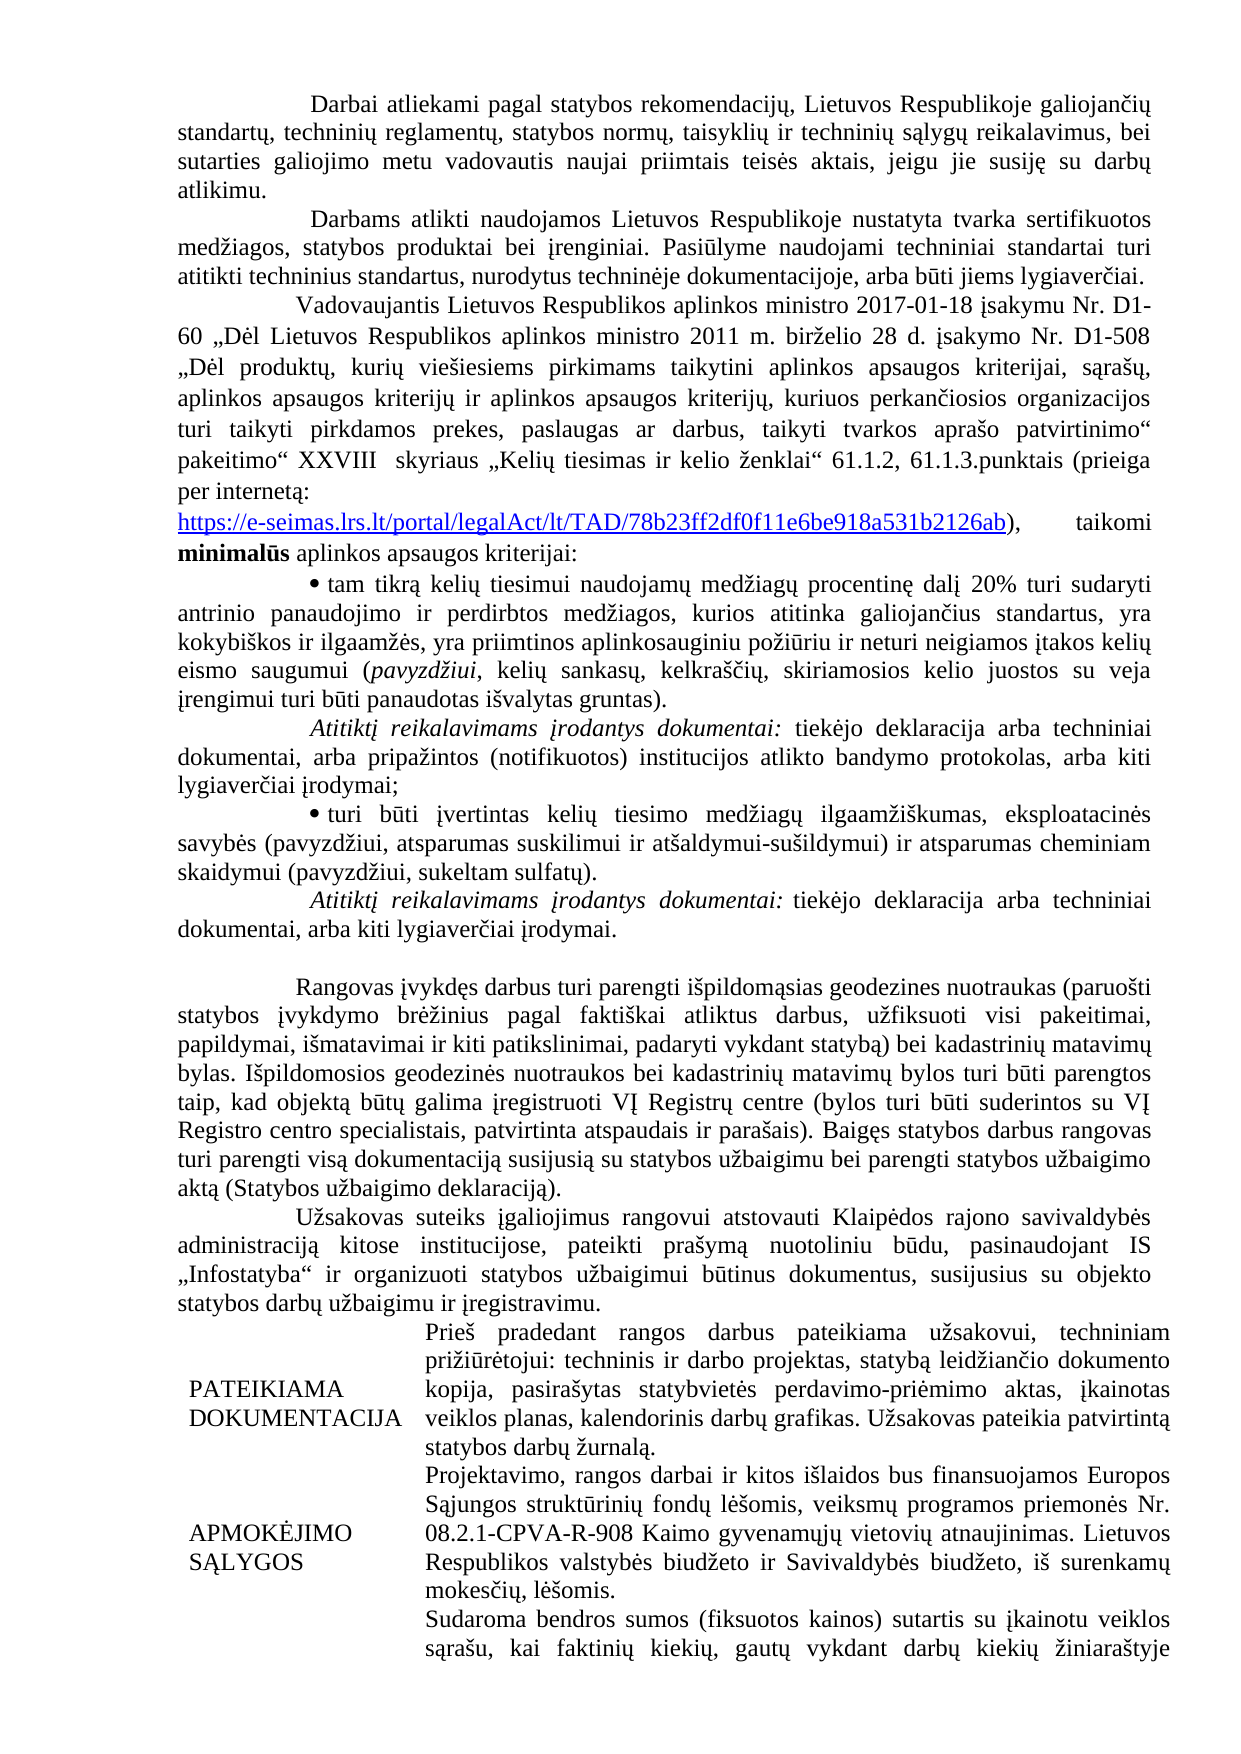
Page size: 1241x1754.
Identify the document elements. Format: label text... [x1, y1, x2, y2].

text Darbai atliekami pagal statybos rekomendacijų, Lietuvos Respublikoje galiojančių standartų, techninių reglamentų, statybos normų, taisyklių ir techninių sąlygų reikalavimus, bei sutarties galiojimo metu vadovautis naujai priimtais teisės aktais, jeigu jie susiję su darbų atlikimu. [177, 89, 1152, 204]
table_header PATEIKIAMA DOKUMENTACIJA [177, 1317, 414, 1461]
text Rangovas įvykdęs darbus turi parengti išpildomąsias geodezines nuotraukas (paruošti statybos įvykdymo brėžinius pagal faktiškai atliktus darbus, užfiksuoti visi pakeitimai, papildymai, išmatavimai ir kiti patikslinimai, padaryti vykdant statybą) bei kadastrinių matavimų bylas. Išpildomosios geodezinės nuotraukos bei kadastrinių matavimų bylos turi būti parengtos taip, kad objektą būtų galima įregistruoti VĮ Registrų centre (bylos turi būti suderintos su VĮ Registro centro specialistais, patvirtinta atspaudais ir parašais). Baigęs statybos darbus rangovas turi parengti visą dokumentaciją susijusią su statybos užbaigimu bei parengti statybos užbaigimo aktą (Statybos užbaigimo deklaraciją). [177, 972, 1152, 1202]
text Vadovaujantis Lietuvos Respublikos aplinkos ministro 2017-01-18 įsakymu Nr. D1-60 „Dėl Lietuvos Respublikos aplinkos ministro 2011 m. birželio 28 d. įsakymo Nr. D1-508 „Dėl produktų, kurių viešiesiems pirkimams taikytini aplinkos apsaugos kriterijai, sąrašų, aplinkos apsaugos kriterijų ir aplinkos apsaugos kriterijų, kuriuos perkančiosios organizacijos turi taikyti pirkdamos prekes, paslaugas ar darbus, taikyti tvarkos aprašo patvirtinimo“ pakeitimo“ XXVIII skyriaus „Kelių tiesimas ir kelio ženklai“ 61.1.2, 61.1.3.punktais (prieiga per internetą: [177, 290, 1152, 352]
text Darbams atlikti naudojamos Lietuvos Respublikoje nustatyta tvarka sertifikuotos medžiagos, statybos produktai bei įrenginiai. Pasiūlyme naudojami techniniai standartai turi atitikti techninius standartus, nurodytus techninėje dokumentacijoje, arba būti jiems lygiaverčiai. [177, 204, 1152, 290]
text Atitiktį reikalavimams įrodantys dokumentai: tiekėjo deklaracija arba techniniai dokumentai, arba pripažintos (notifikuotos) institucijos atlikto bandymo protokolas, arba kiti lygiaverčiai įrodymai; [177, 713, 1152, 799]
table_header Prieš pradedant rangos darbus pateikiama užsakovui, techniniam prižiūrėtojui: techninis ir darbo projektas, statybą leidžiančio dokumento kopija, pasirašytas statybvietės perdavimo-priėmimo aktas, įkainotas veiklos planas, kalendorinis darbų grafikas. Užsakovas pateikia patvirtintą statybos darbų žurnalą. [414, 1317, 1182, 1461]
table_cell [414, 1461, 1182, 1662]
table_cell APMOKĖJIMO SĄLYGOS [177, 1461, 414, 1662]
text https://e-seimas.lrs.lt/portal/legalAct/lt/TAD/78b23ff2df0f11e6be918a531b2126ab), taikomi minimalūs aplinkos apsaugos kriterijai: [177, 507, 1152, 567]
text Vadovaujantis Lietuvos Respublikos aplinkos ministro 2017-01-18 įsakymu Nr. D1-60 „Dėl Lietuvos Respublikos aplinkos ministro 2011 m. birželio 28 d. įsakymo Nr. D1-508 „Dėl produktų, kurių viešiesiems pirkimams taikytini aplinkos apsaugos kriterijai, sąrašų, aplinkos apsaugos kriterijų ir aplinkos apsaugos kriterijų, kuriuos perkančiosios organizacijos turi taikyti pirkdamos prekes, paslaugas ar darbus, taikyti tvarkos aprašo patvirtinimo“ pakeitimo“ XXVIII skyriaus „Kelių tiesimas ir kelio ženklai“ 61.1.2, 61.1.3.punktais (prieiga per internetą: [177, 443, 1152, 505]
list tam tikrą kelių tiesimui naudojamų medžiagų procentinę dalį 20% turi sudaryti antrinio panaudojimo ir perdirbtos medžiagos, kurios atitinka galiojančius standartus, yra kokybiškos ir ilgaamžės, yra priimtinos aplinkosauginiu požiūriu ir neturi neigiamos įtakos kelių eismo saugumui (pavyzdžiui, kelių sankasų, kelkraščių, skiriamosios kelio juostos su veja įrengimui turi būti panaudotas išvalytas gruntas). [177, 569, 1152, 713]
text Užsakovas suteiks įgaliojimus rangovui atstovauti Klaipėdos rajono savivaldybės administraciją kitose institucijose, pateikti prašymą nuotoliniu būdu, pasinaudojant IS „Infostatyba“ ir organizuoti statybos užbaigimui būtinus dokumentus, susijusius su objekto statybos darbų užbaigimu ir įregistravimu. [177, 1202, 1152, 1317]
text Atitiktį reikalavimams įrodantys dokumentai: tiekėjo deklaracija arba techniniai dokumentai, arba kiti lygiaverčiai įrodymai. [177, 886, 1152, 943]
list turi būti įvertintas kelių tiesimo medžiagų ilgaamžiškumas, eksploatacinės savybės (pavyzdžiui, atsparumas suskilimui ir atšaldymui-sušildymui) ir atsparumas cheminiam skaidymui (pavyzdžiui, sukeltam sulfatų). [177, 799, 1152, 886]
